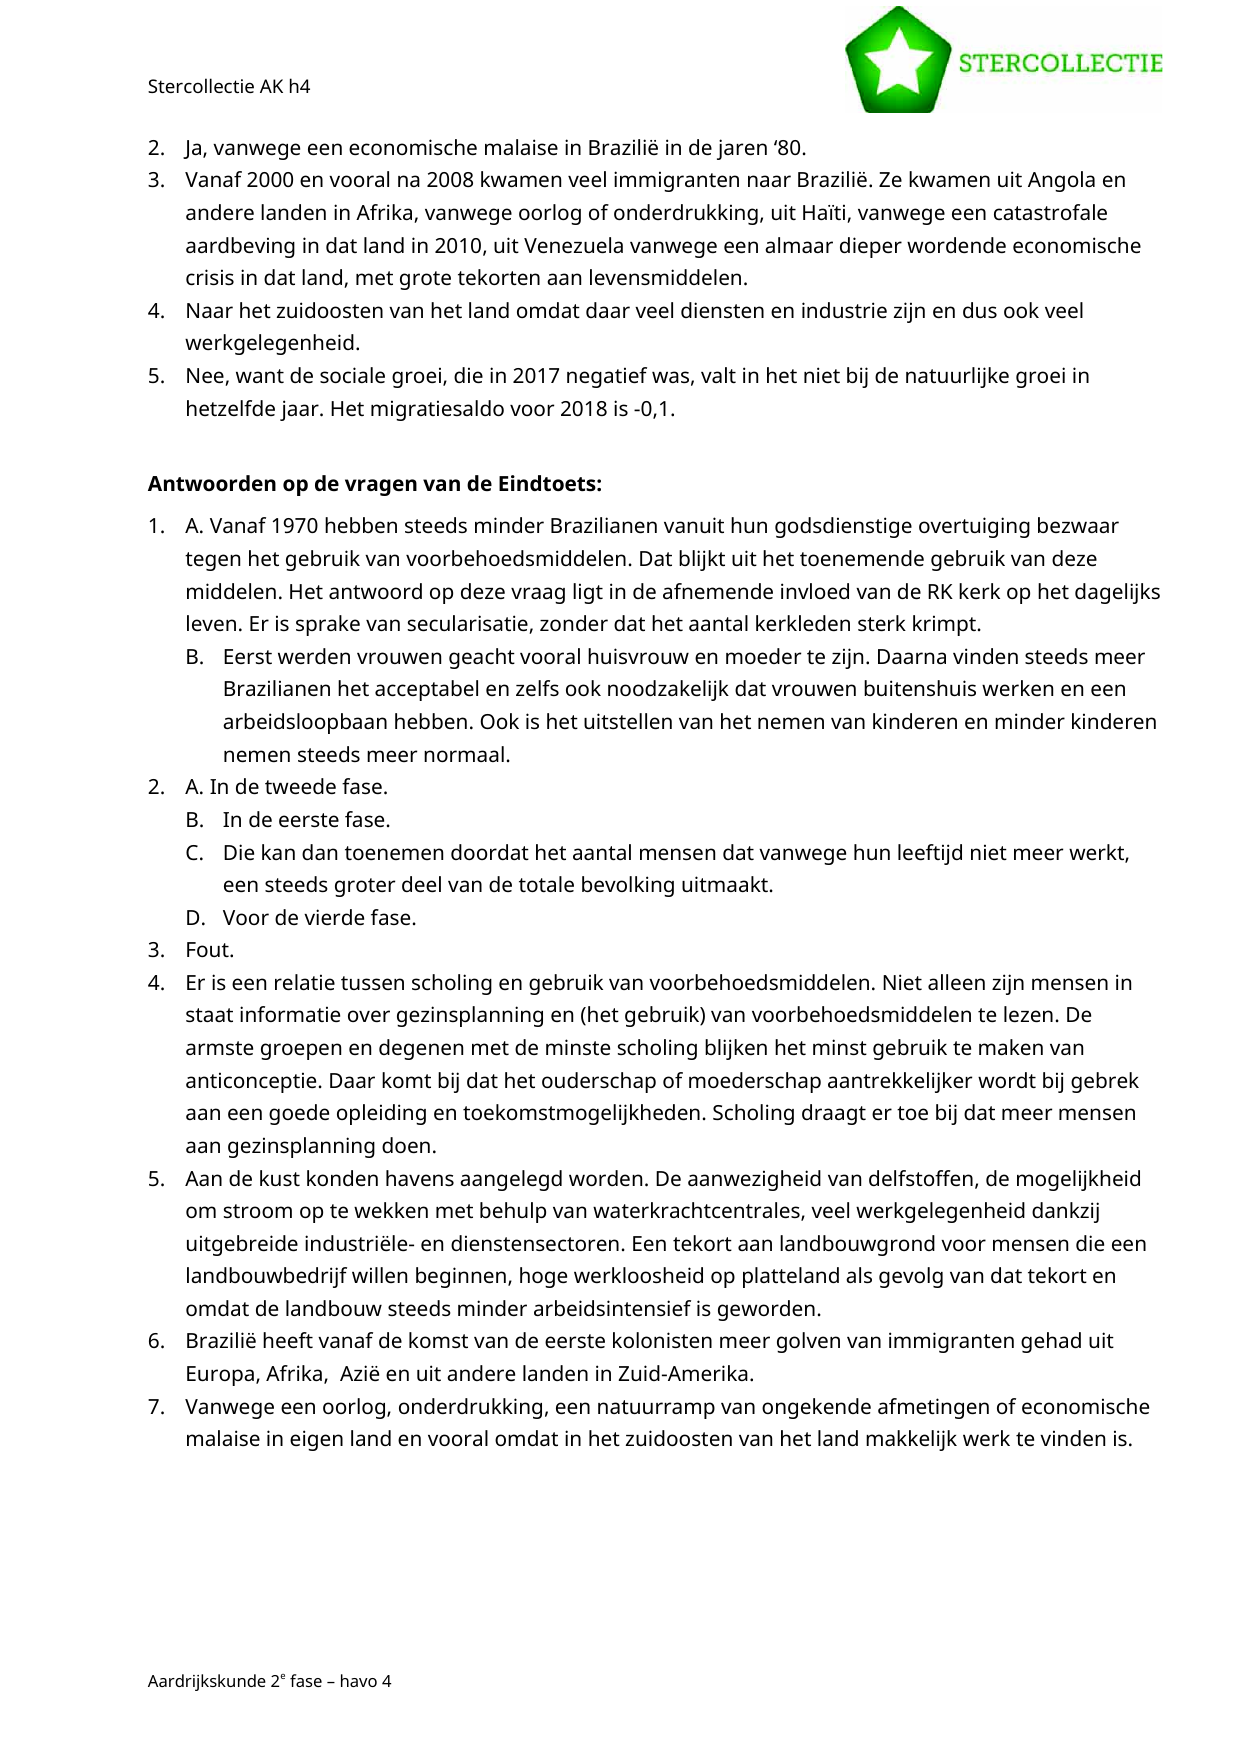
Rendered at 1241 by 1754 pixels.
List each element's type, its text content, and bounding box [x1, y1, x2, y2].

list Ja, vanwege een economische malaise in Brazilië in de jaren ‘80. [148, 133, 1162, 161]
list A. In de tweede fase. [148, 772, 1162, 801]
text Antwoorden op de vragen van de Eindtoets: [148, 469, 1162, 497]
list A. Vanaf 1970 hebben steeds minder Brazilianen vanuit hun godsdienstige overtuiging bezwaar tegen het gebruik van voorbehoedsmiddelen. Dat blijkt uit het toenemende gebruik van deze middelen. Het antwoord op deze vraag ligt in de afnemende invloed van de RK kerk op het dagelijks leven. Er is sprake van secularisatie, zonder dat het aantal kerkleden sterk krimpt. [148, 512, 1162, 638]
list Die kan dan toenemen doordat het aantal mensen dat vanwege hun leeftijd niet meer werkt, een steeds groter deel van de totale bevolking uitmaakt. [185, 838, 1162, 899]
list Eerst werden vrouwen geacht vooral huisvrouw en moeder te zijn. Daarna vinden steeds meer Brazilianen het acceptabel en zelfs ook noodzakelijk dat vrouwen buitenshuis werken en een arbeidsloopbaan hebben. Ook is het uitstellen van het nemen van kinderen en minder kinderen nemen steeds meer normaal. [185, 642, 1162, 768]
list In de eerste fase. [185, 805, 1162, 833]
list Nee, want de sociale groei, die in 2017 negatief was, valt in het niet bij de natuurlijke groei in hetzelfde jaar. Het migratiesaldo voor 2018 is -0,1. [148, 361, 1162, 422]
list Vanwege een oorlog, onderdrukking, een natuurramp van ongekende afmetingen of economische malaise in eigen land en vooral omdat in het zuidoosten van het land makkelijk werk te vinden is. [148, 1392, 1162, 1453]
list Brazilië heeft vanaf de komst van de eerste kolonisten meer golven van immigranten gehad uit Europa, Afrika, Azië en uit andere landen in Zuid-Amerika. [148, 1327, 1162, 1388]
list Voor de vierde fase. [185, 903, 1162, 931]
list Er is een relatie tussen scholing en gebruik van voorbehoedsmiddelen. Niet alleen zijn mensen in staat informatie over gezinsplanning en (het gebruik) van voorbehoedsmiddelen te lezen. De armste groepen en degenen met de minste scholing blijken het minst gebruik te maken van anticonceptie. Daar komt bij dat het ouderschap of moederschap aantrekkelijker wordt bij gebrek aan een goede opleiding en toekomstmogelijkheden. Scholing draagt er toe bij dat meer mensen aan gezinsplanning doen. [148, 968, 1162, 1159]
list Vanaf 2000 en vooral na 2008 kwamen veel immigranten naar Brazilië. Ze kwamen uit Angola en andere landen in Afrika, vanwege oorlog of onderdrukking, uit Haïti, vanwege een catastrofale aardbeving in dat land in 2010, uit Venezuela vanwege een almaar dieper wordende economische crisis in dat land, met grote tekorten aan levensmiddelen. [148, 166, 1162, 292]
list Naar het zuidoosten van het land omdat daar veel diensten en industrie zijn en dus ook veel werkgelegenheid. [148, 296, 1162, 357]
picture [845, 6, 1163, 113]
list Aan de kust konden havens aangelegd worden. De aanwezigheid van delfstoffen, de mogelijkheid om stroom op te wekken met behulp van waterkrachtcentrales, veel werkgelegenheid dankzij uitgebreide industriële- en dienstensectoren. Een tekort aan landbouwgrond voor mensen die een landbouwbedrijf willen beginnen, hoge werkloosheid op platteland als gevolg van dat tekort en omdat de landbouw steeds minder arbeidsintensief is geworden. [148, 1164, 1162, 1322]
list Fout. [148, 935, 1162, 964]
